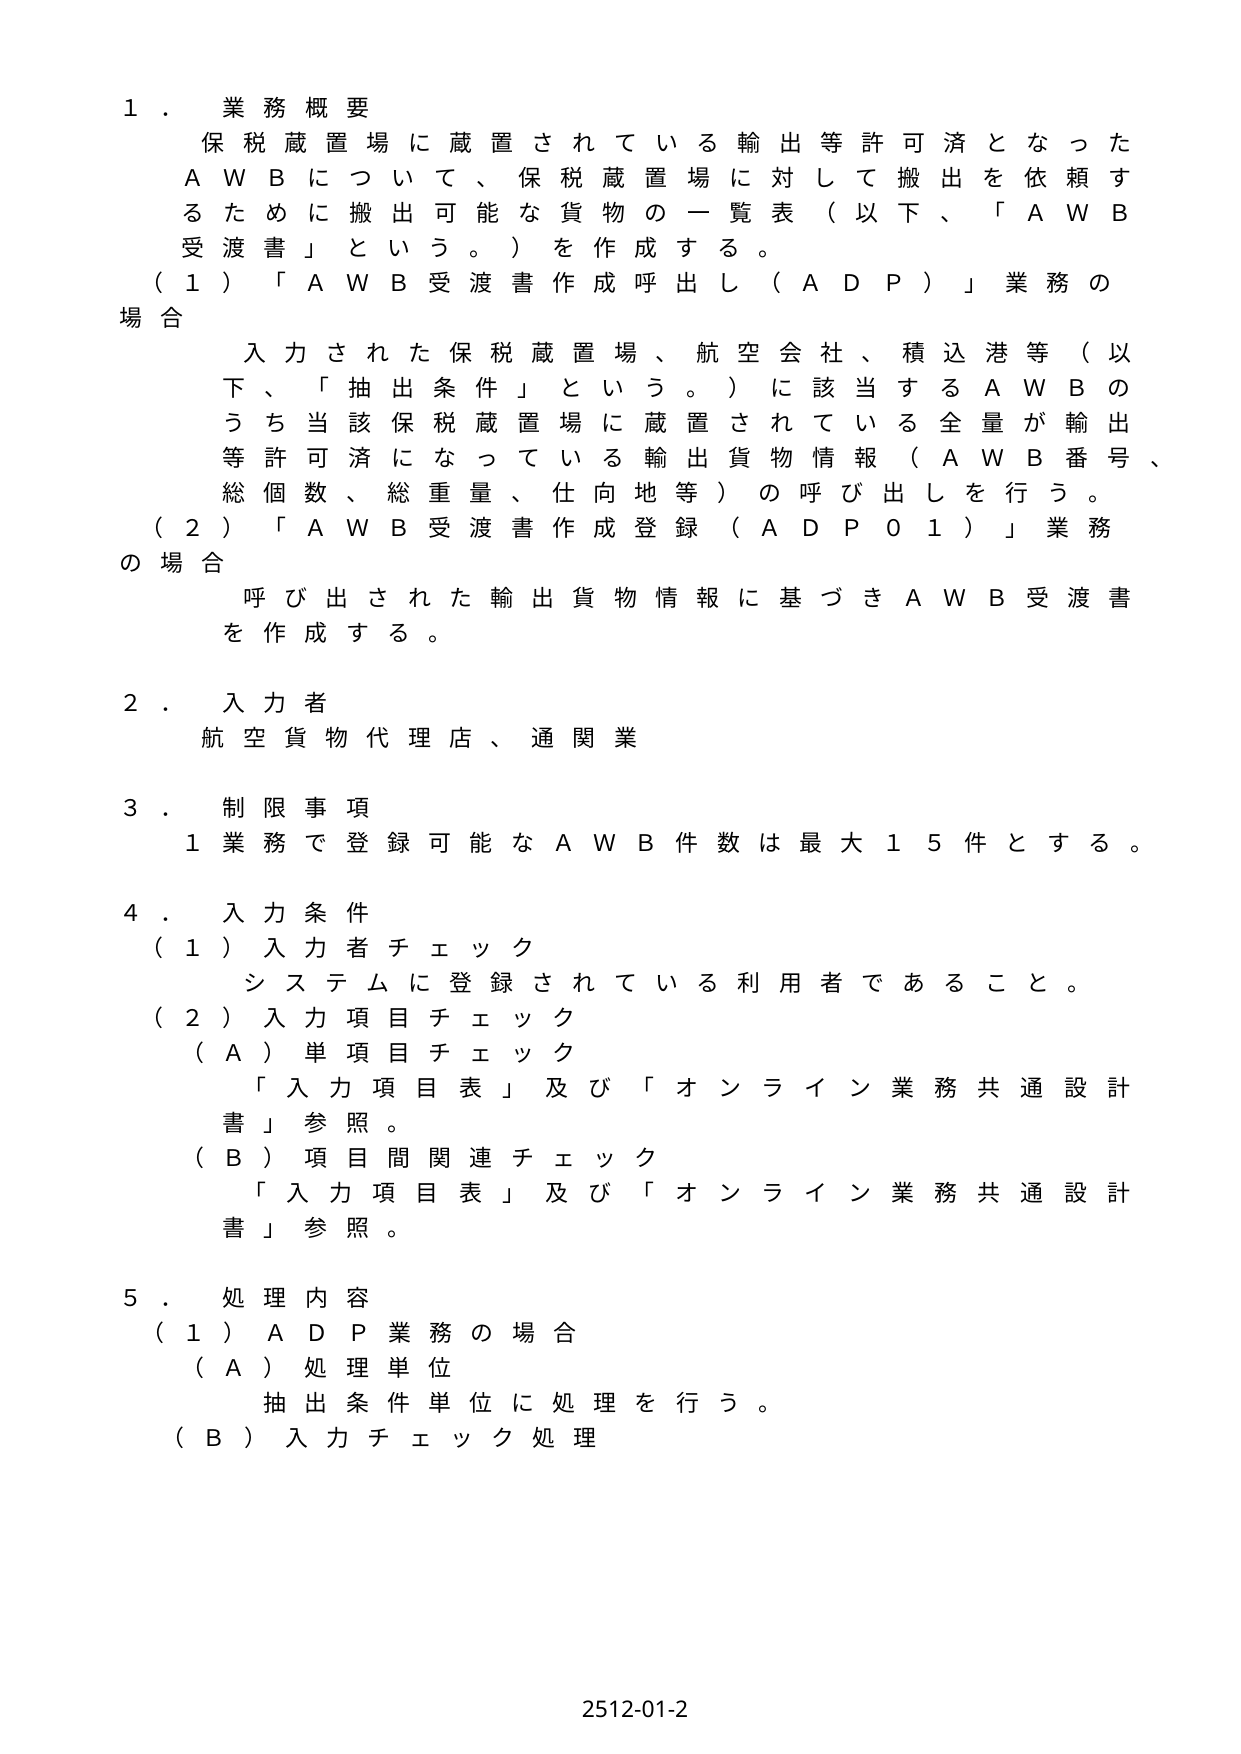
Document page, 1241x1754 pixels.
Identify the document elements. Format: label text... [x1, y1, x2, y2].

text 呼び出された輸出貨物情報に基づきＡＷＢ受渡書を作成する。 [202, 579, 1150, 649]
text 保税蔵置場に蔵置されている輸出等許可済となったＡＷＢについて、保税蔵置場に対して搬出を依頼するために搬出可能な貨物の一覧表（以下、「ＡＷＢ受渡書」という。）を作成する。 [161, 124, 1150, 264]
text 「入力項目表」及び「オンライン業務共通設計書」参照。 [202, 1174, 1150, 1244]
text （Ｂ）項目間関連チェック [119, 1139, 1150, 1174]
text （Ａ）処理単位 [119, 1349, 1150, 1384]
subtitle 業務概要 [119, 89, 1150, 124]
text システムに登録されている利用者であること。 [202, 964, 1150, 999]
text （２）入力項目チェック [119, 999, 1150, 1034]
subtitle 制限事項 [119, 789, 1150, 824]
text 入力された保税蔵置場、航空会社、積込港等（以下、「抽出条件」という。）に該当するＡＷＢのうち当該保税蔵置場に蔵置されている全量が輸出等許可済になっている輸出貨物情報（ＡＷＢ番号、総個数、総重量、仕向地等）の呼び出しを行う。 [202, 334, 1150, 509]
subtitle 入力者 [119, 684, 1150, 719]
text 航空貨物代理店、通関業 [161, 719, 1150, 754]
subtitle 入力条件 [119, 894, 1150, 929]
subtitle 処理内容 [119, 1279, 1150, 1314]
text 抽出条件単位に処理を行う。 [202, 1384, 1150, 1419]
text （Ｂ）入力チェック処理 [119, 1419, 1150, 1454]
text （２）「ＡＷＢ受渡書作成登録（ＡＤＰ０１）」業務の場合 [119, 509, 1150, 579]
text （１）入力者チェック [119, 929, 1150, 964]
text （１）「ＡＷＢ受渡書作成呼出し（ＡＤＰ）」業務の場合 [119, 264, 1150, 334]
text １業務で登録可能なＡＷＢ件数は最大１５件とする。 [160, 824, 1150, 859]
text （１）ＡＤＰ業務の場合 [119, 1314, 1150, 1349]
text 「入力項目表」及び「オンライン業務共通設計書」参照。 [202, 1069, 1150, 1139]
text （Ａ）単項目チェック [119, 1034, 1150, 1069]
